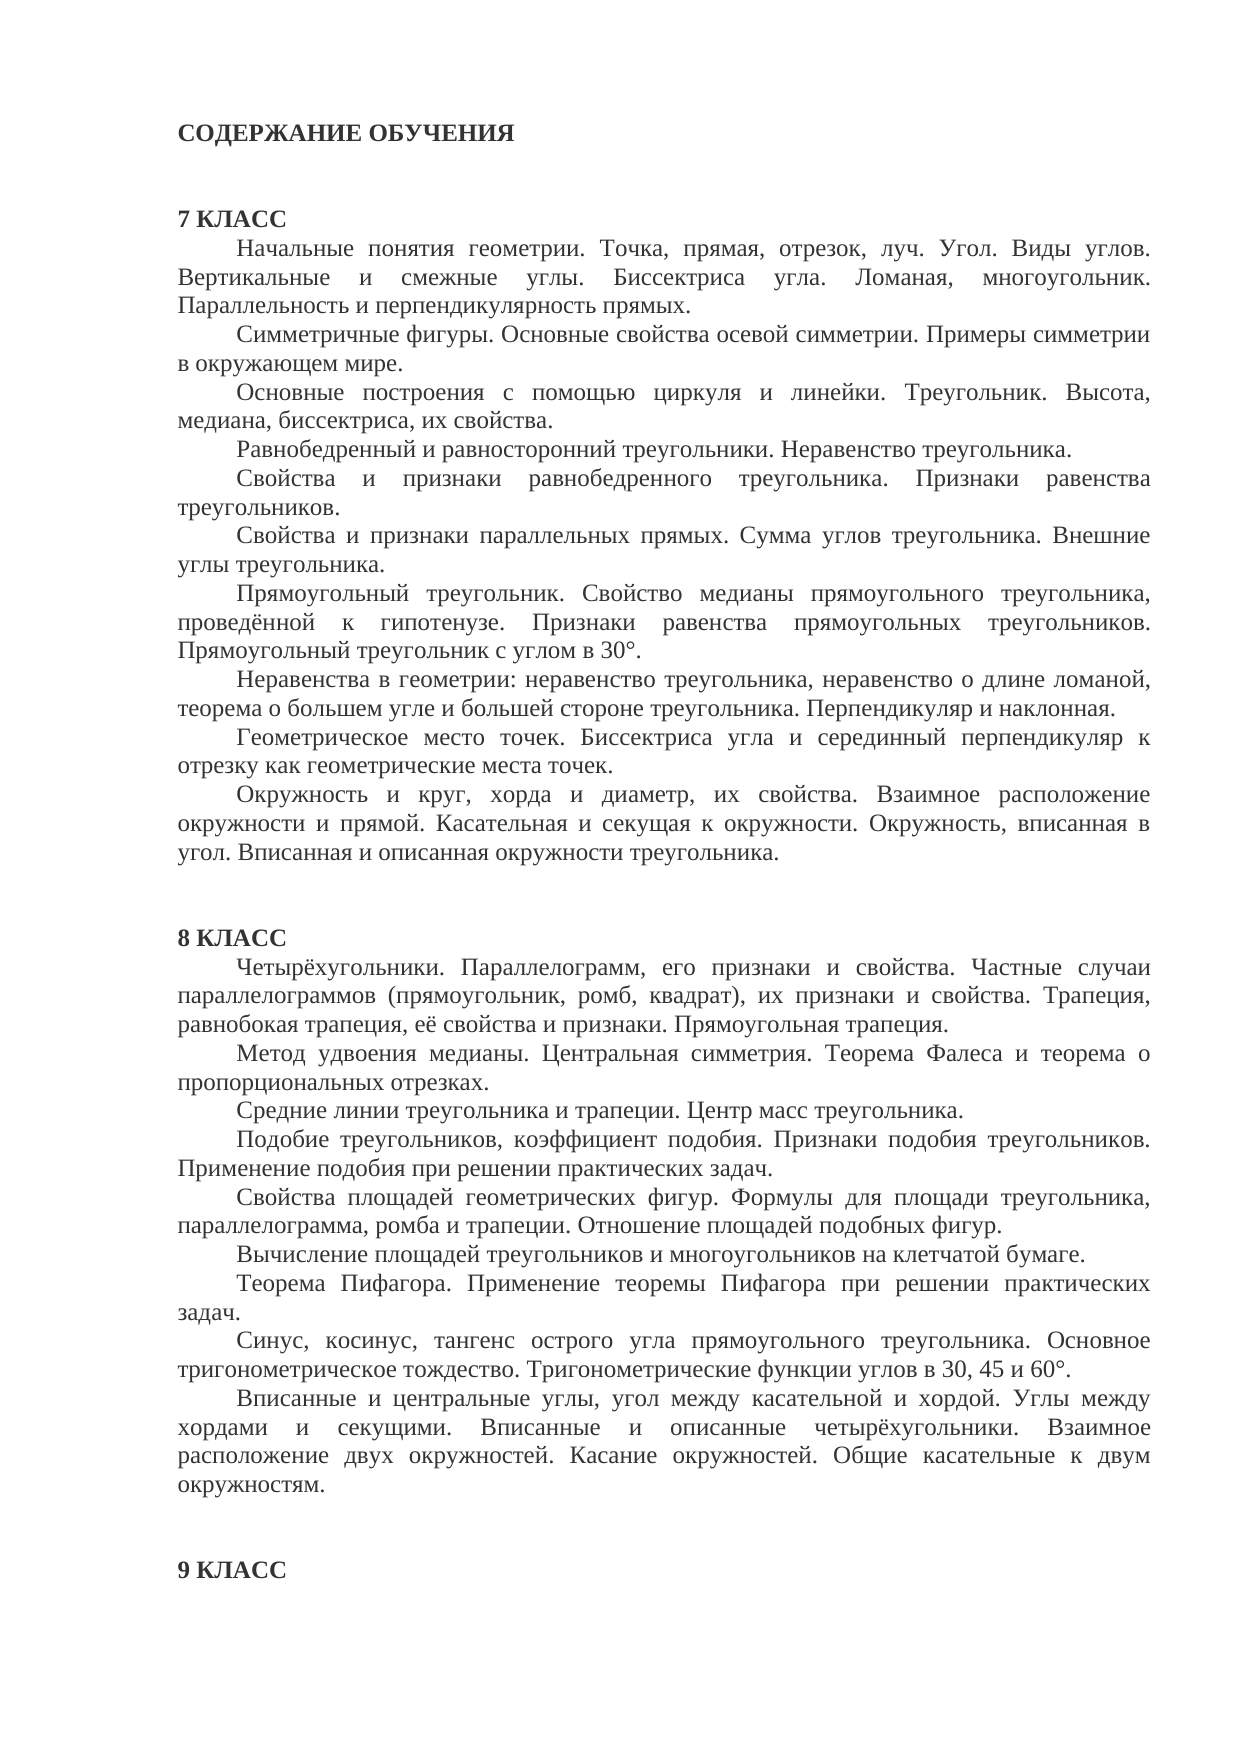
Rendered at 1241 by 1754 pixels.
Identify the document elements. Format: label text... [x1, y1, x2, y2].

text Теорема Пифагора. Применение теоремы Пифагора при решении практических задач. [177, 1268, 1152, 1326]
text 7 КЛАСС [177, 204, 1152, 233]
text Геометрическое место точек. Биссектриса угла и серединный перпендикуляр к отрезку как геометрические места точек. [177, 722, 1152, 779]
text Неравенства в геометрии: неравенство треугольника, неравенство о длине ломаной, теорема о большем угле и большей стороне треугольника. Перпендикуляр и наклонная. [177, 664, 1152, 722]
text Четырёхугольники. Параллелограмм, его признаки и свойства. Частные случаи параллелограммов (прямоугольник, ромб, квадрат), их признаки и свойства. Трапеция, равнобокая трапеция, её свойства и признаки. Прямоугольная трапеция. [177, 952, 1152, 1038]
text Свойства и признаки равнобедренного треугольника. Признаки равенства треугольников. [177, 463, 1152, 521]
text Симметричные фигуры. Основные свойства осевой симметрии. Примеры симметрии в окружающем мире. [177, 319, 1152, 377]
text Прямоугольный треугольник. Свойство медианы прямоугольного треугольника, проведённой к гипотенузе. Признаки равенства прямоугольных треугольников. Прямоугольный треугольник с углом в 30°. [177, 578, 1152, 664]
text Вычисление площадей треугольников и многоугольников на клетчатой бумаге. [177, 1239, 1152, 1268]
text Подобие треугольников, коэффициент подобия. Признаки подобия треугольников. Применение подобия при решении практических задач. [177, 1124, 1152, 1182]
text Окружность и круг, хорда и диаметр, их свойства. Взаимное расположение окружности и прямой. Касательная и секущая к окружности. Окружность, вписанная в угол. Вписанная и описанная окружности треугольника. [177, 779, 1152, 866]
text Свойства площадей геометрических фигур. Формулы для площади треугольника, параллелограмма, ромба и трапеции. Отношение площадей подобных фигур. [177, 1182, 1152, 1239]
text Метод удвоения медианы. Центральная симметрия. Теорема Фалеса и теорема о пропорциональных отрезках. [177, 1038, 1152, 1096]
text СОДЕРЖАНИЕ ОБУЧЕНИЯ [177, 118, 1152, 147]
text 9 КЛАСС [177, 1556, 1152, 1584]
text Средние линии треугольника и трапеции. Центр масс треугольника. [177, 1096, 1152, 1124]
text Синус, косинус, тангенс острого угла прямоугольного треугольника. Основное тригонометрическое тождество. Тригонометрические функции углов в 30, 45 и 60°. [177, 1326, 1152, 1383]
text 8 КЛАСС [177, 923, 1152, 952]
text Свойства и признаки параллельных прямых. Сумма углов треугольника. Внешние углы треугольника. [177, 521, 1152, 578]
text Основные построения с помощью циркуля и линейки. Треугольник. Высота, медиана, биссектриса, их свойства. [177, 377, 1152, 434]
text Вписанные и центральные углы, угол между касательной и хордой. Углы между хордами и секущими. Вписанные и описанные четырёхугольники. Взаимное расположение двух окружностей. Касание окружностей. Общие касательные к двум окружностям. [177, 1383, 1152, 1498]
text Начальные понятия геометрии. Точка, прямая, отрезок, луч. Угол. Виды углов. Вертикальные и смежные углы. Биссектриса угла. Ломаная, многоугольник. Параллельность и перпендикулярность прямых. [177, 233, 1152, 319]
text Равнобедренный и равносторонний треугольники. Неравенство треугольника. [177, 434, 1152, 463]
